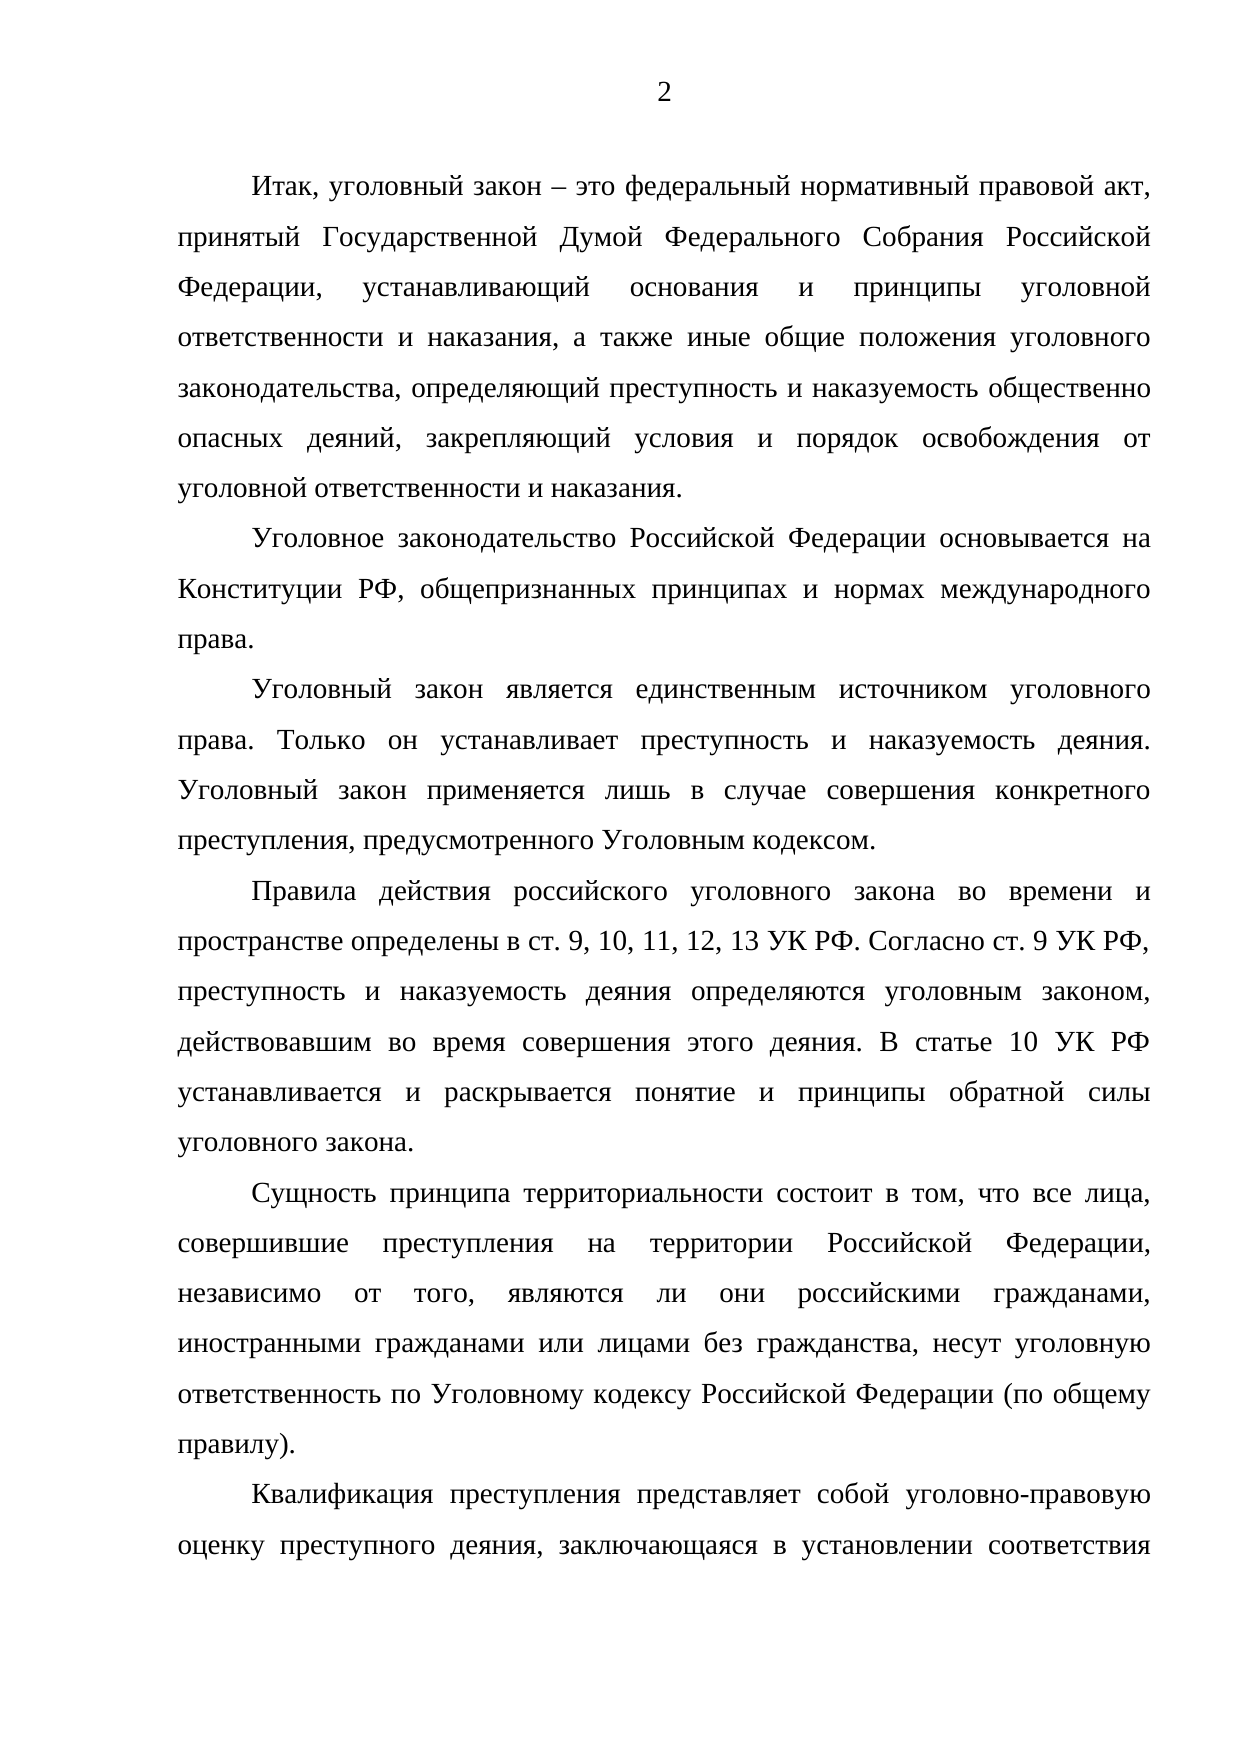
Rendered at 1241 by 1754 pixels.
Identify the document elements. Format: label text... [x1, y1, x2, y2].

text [177, 1477, 1152, 1560]
text Правила действия российского уголовного закона во времени и пространстве определены в ст. 9, 10, 11, 12, 13 УК РФ. Согласно ст. 9 УК РФ, преступность и наказуемость деяния определяются уголовным законом, действовавшим во время совершения этого деяния. В статье 10 УК РФ устанавливается и раскрывается понятие и принципы обратной силы уголовного закона. [177, 873, 1152, 1158]
text Уголовное законодательство Российской Федерации основывается на Конституции РФ, общепризнанных принципах и нормах международного права. [177, 521, 1152, 655]
text Итак, уголовный закон – это федеральный нормативный правовой акт, принятый Государственной Думой Федерального Собрания Российской Федерации, устанавливающий основания и принципы уголовной ответственности и наказания, а также иные общие положения уголовного законодательства, определяющий преступность и наказуемость общественно опасных деяний, закрепляющий условия и порядок освобождения от уголовной ответственности и наказания. [177, 168, 1152, 504]
text Уголовный закон является единственным источником уголовного права. Только он устанавливает преступность и наказуемость деяния. Уголовный закон применяется лишь в случае совершения конкретного преступления, предусмотренного Уголовным кодексом. [177, 672, 1152, 856]
text Сущность принципа территориальности состоит в том, что все лица, совершившие преступления на территории Российской Федерации, независимо от того, являются ли они российскими гражданами, иностранными гражданами или лицами без гражданства, несут уголовную ответственность по Уголовному кодексу Российской Федерации (по общему правилу). [177, 1175, 1152, 1460]
